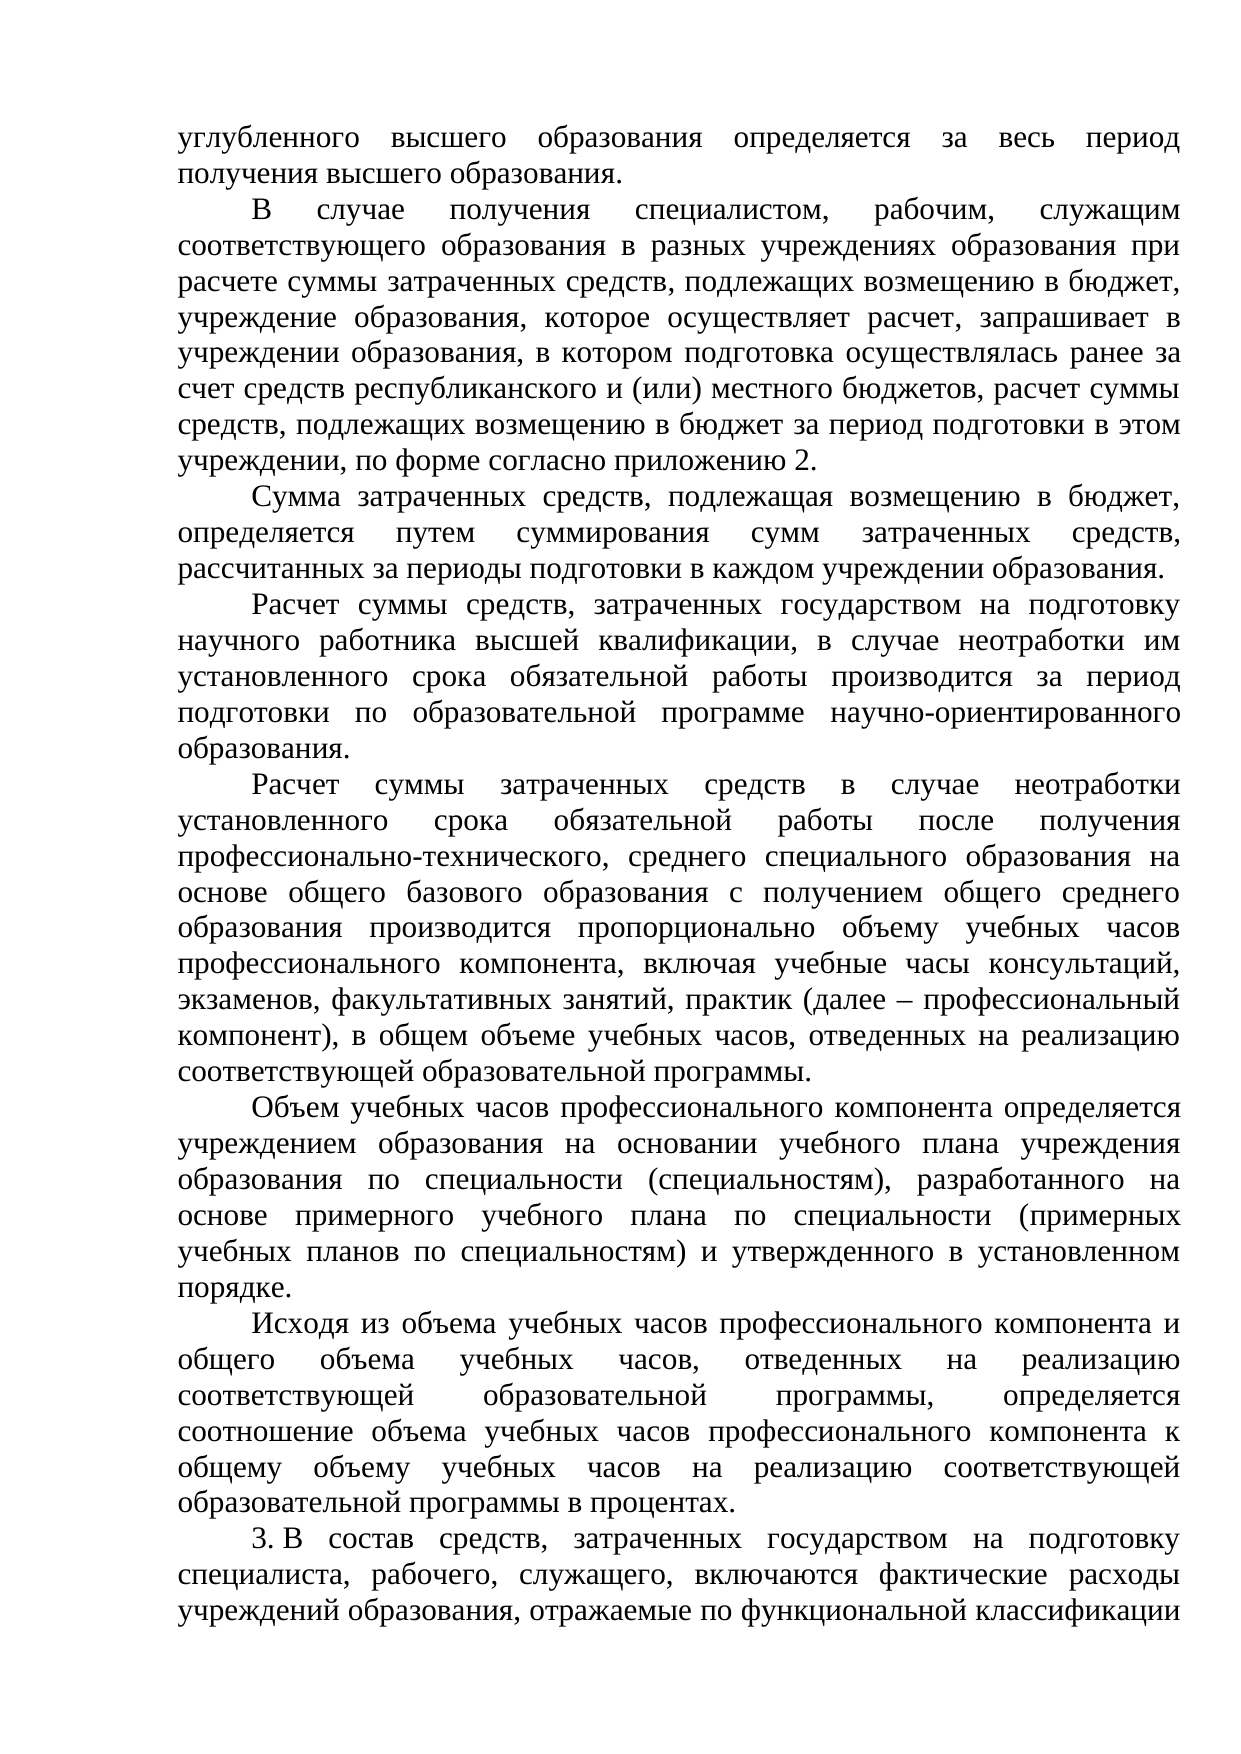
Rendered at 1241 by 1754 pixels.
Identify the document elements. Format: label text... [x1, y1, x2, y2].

text Исходя из объема учебных часов профессионального компонента и общего объема учебных часов, отведенных на реализацию соответствующей образовательной программы, определяется соотношение объема учебных часов профессионального компонента к общему объему учебных часов на реализацию соответствующей образовательной программы в процентах. [177, 1304, 1181, 1520]
text Объем учебных часов профессионального компонента определяется учреждением образования на основании учебного плана учреждения образования по специальности (специальностям), разработанного на основе примерного учебного плана по специальности (примерных учебных планов по специальностям) и утвержденного в установленном порядке. [177, 1088, 1181, 1304]
text Расчет суммы средств, затраченных государством на подготовку научного работника высшей квалификации, в случае неотработки им установленного срока обязательной работы производится за период подготовки по образовательной программе научно-ориентированного образования. [177, 585, 1181, 765]
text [177, 1520, 1181, 1627]
text Расчет суммы затраченных средств в случае неотработки установленного срока обязательной работы после получения профессионально-технического, среднего специального образования на основе общего базового образования с получением общего среднего образования производится пропорционально объему учебных часов профессионального компонента, включая учебные часы консультаций, экзаменов, факультативных занятий, практик (далее – профессиональный компонент), в общем объеме учебных часов, отведенных на реализацию соответствующей образовательной программы. [177, 765, 1181, 1088]
text Сумма затраченных средств, подлежащая возмещению в бюджет, определяется путем суммирования сумм затраченных средств, рассчитанных за периоды подготовки в каждом учреждении образования. [177, 477, 1181, 585]
text В случае получения специалистом, рабочим, служащим соответствующего образования в разных учреждениях образования при расчете суммы затраченных средств, подлежащих возмещению в бюджет, учреждение образования, которое осуществляет расчет, запрашивает в учреждении образования, в котором подготовка осуществлялась ранее за счет средств республиканского и (или) местного бюджетов, расчет суммы средств, подлежащих возмещению в бюджет за период подготовки в этом учреждении, по форме согласно приложению 2. [177, 190, 1181, 477]
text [177, 118, 1181, 190]
